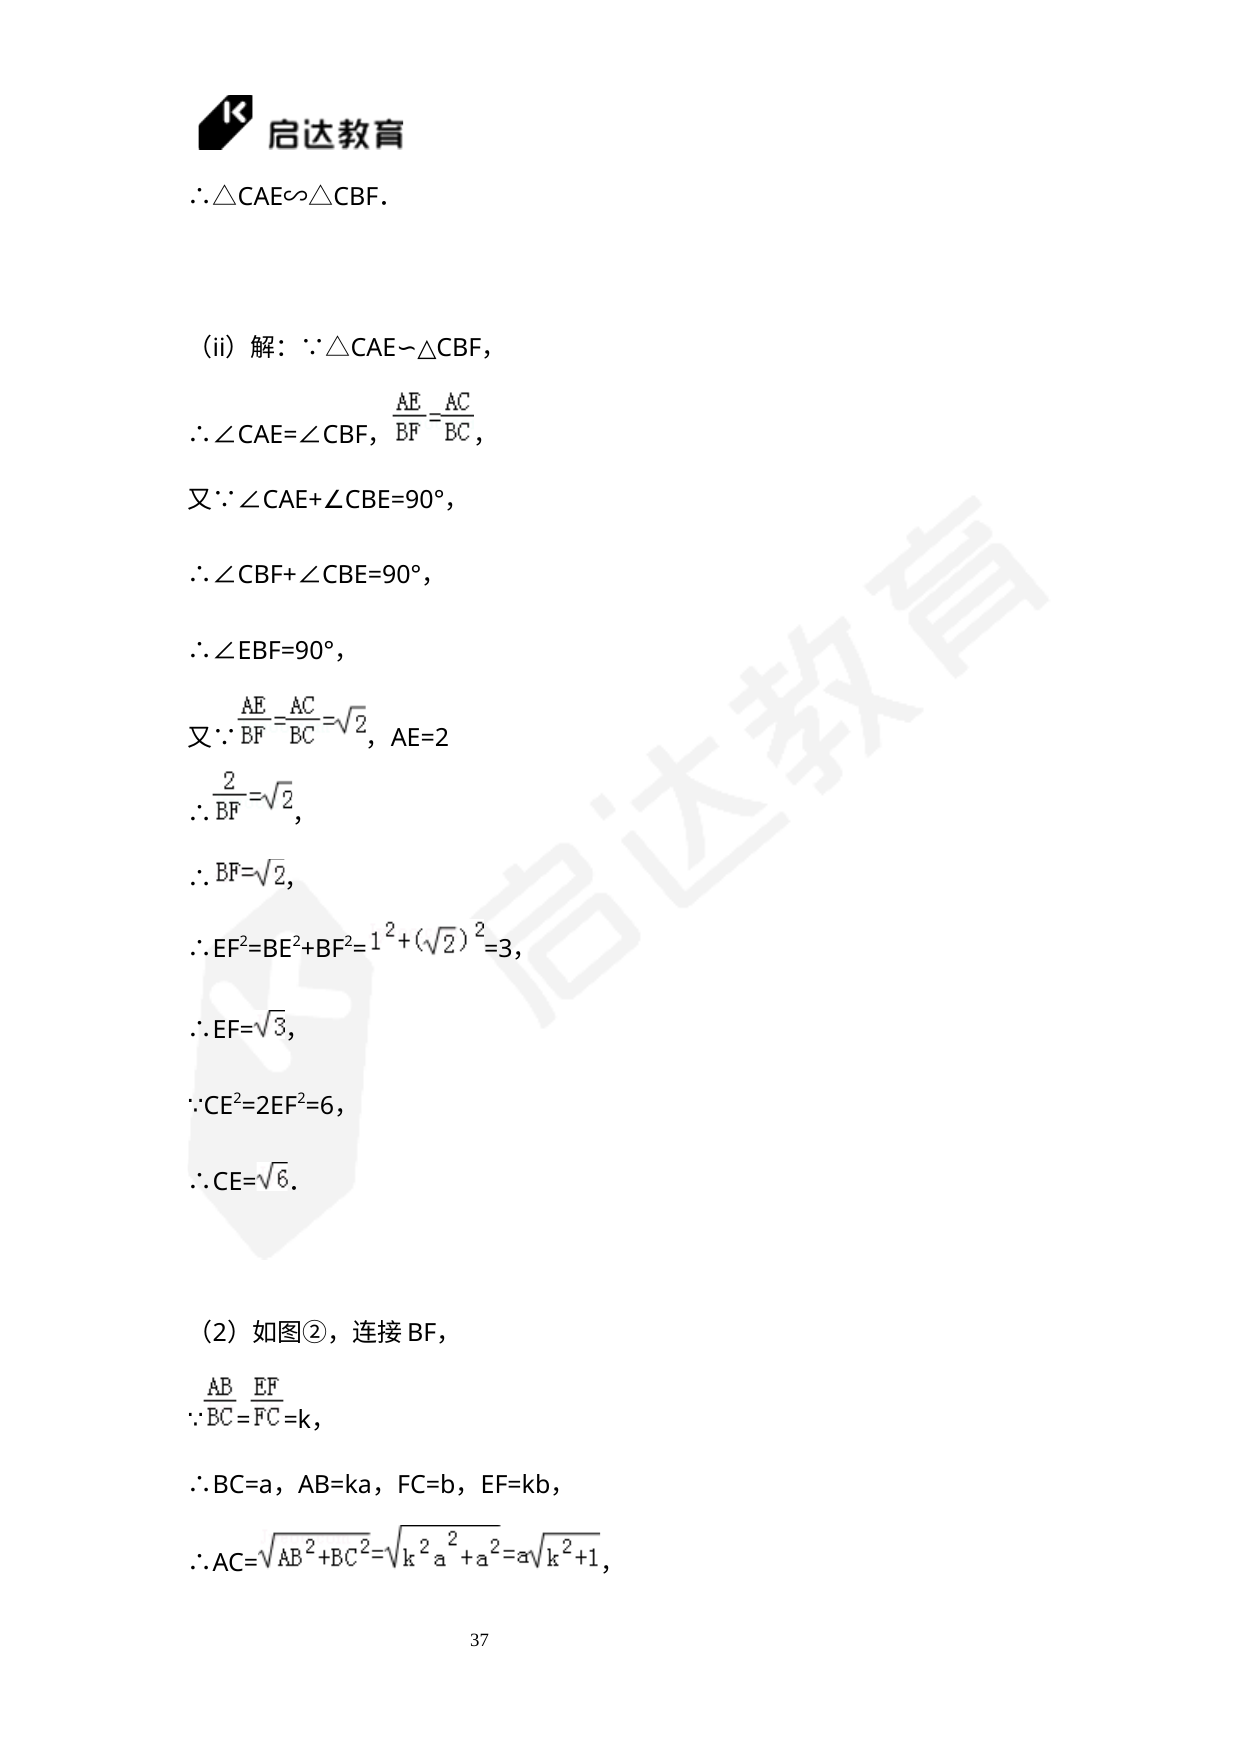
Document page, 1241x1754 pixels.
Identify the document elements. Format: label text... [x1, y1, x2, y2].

picture [203, 1374, 237, 1429]
text ∴CE=． [187, 1147, 1053, 1212]
picture [198, 95, 404, 150]
picture [366, 919, 484, 958]
picture [237, 692, 366, 747]
text （2）如图②，连接BF， [187, 1298, 1053, 1363]
picture [212, 859, 285, 888]
text 又∵∠CAE+∠CBE=90°， [187, 465, 1053, 530]
text ∴BC=a，AB=ka，FC=b，EF=kb， [187, 1450, 1053, 1515]
text （ii）解：∵△CAE∽△CBF， [187, 313, 1053, 378]
picture [258, 1525, 601, 1571]
picture [212, 768, 293, 823]
text ∴∠CBF+∠CBE=90°， [187, 541, 1053, 606]
text ∴∠CAE=∠CBF，， [187, 389, 1053, 454]
text ∴EF2=BE2+BF2==3， [187, 920, 1053, 985]
picture [256, 1162, 288, 1191]
text 又∵，AE=2 [187, 692, 1053, 757]
text ∴， [187, 844, 1053, 909]
picture [253, 1010, 285, 1039]
text ∵CE2=2EF2=6， [187, 1071, 1053, 1136]
text ∴∠EBF=90°， [187, 616, 1053, 681]
text ∴△CAE∽△CBF． [187, 162, 1053, 227]
text ∴， [187, 768, 1053, 833]
picture [392, 388, 474, 444]
picture [250, 1374, 284, 1429]
text ∴EF=， [187, 996, 1053, 1061]
text ∵==k， [187, 1374, 1053, 1439]
